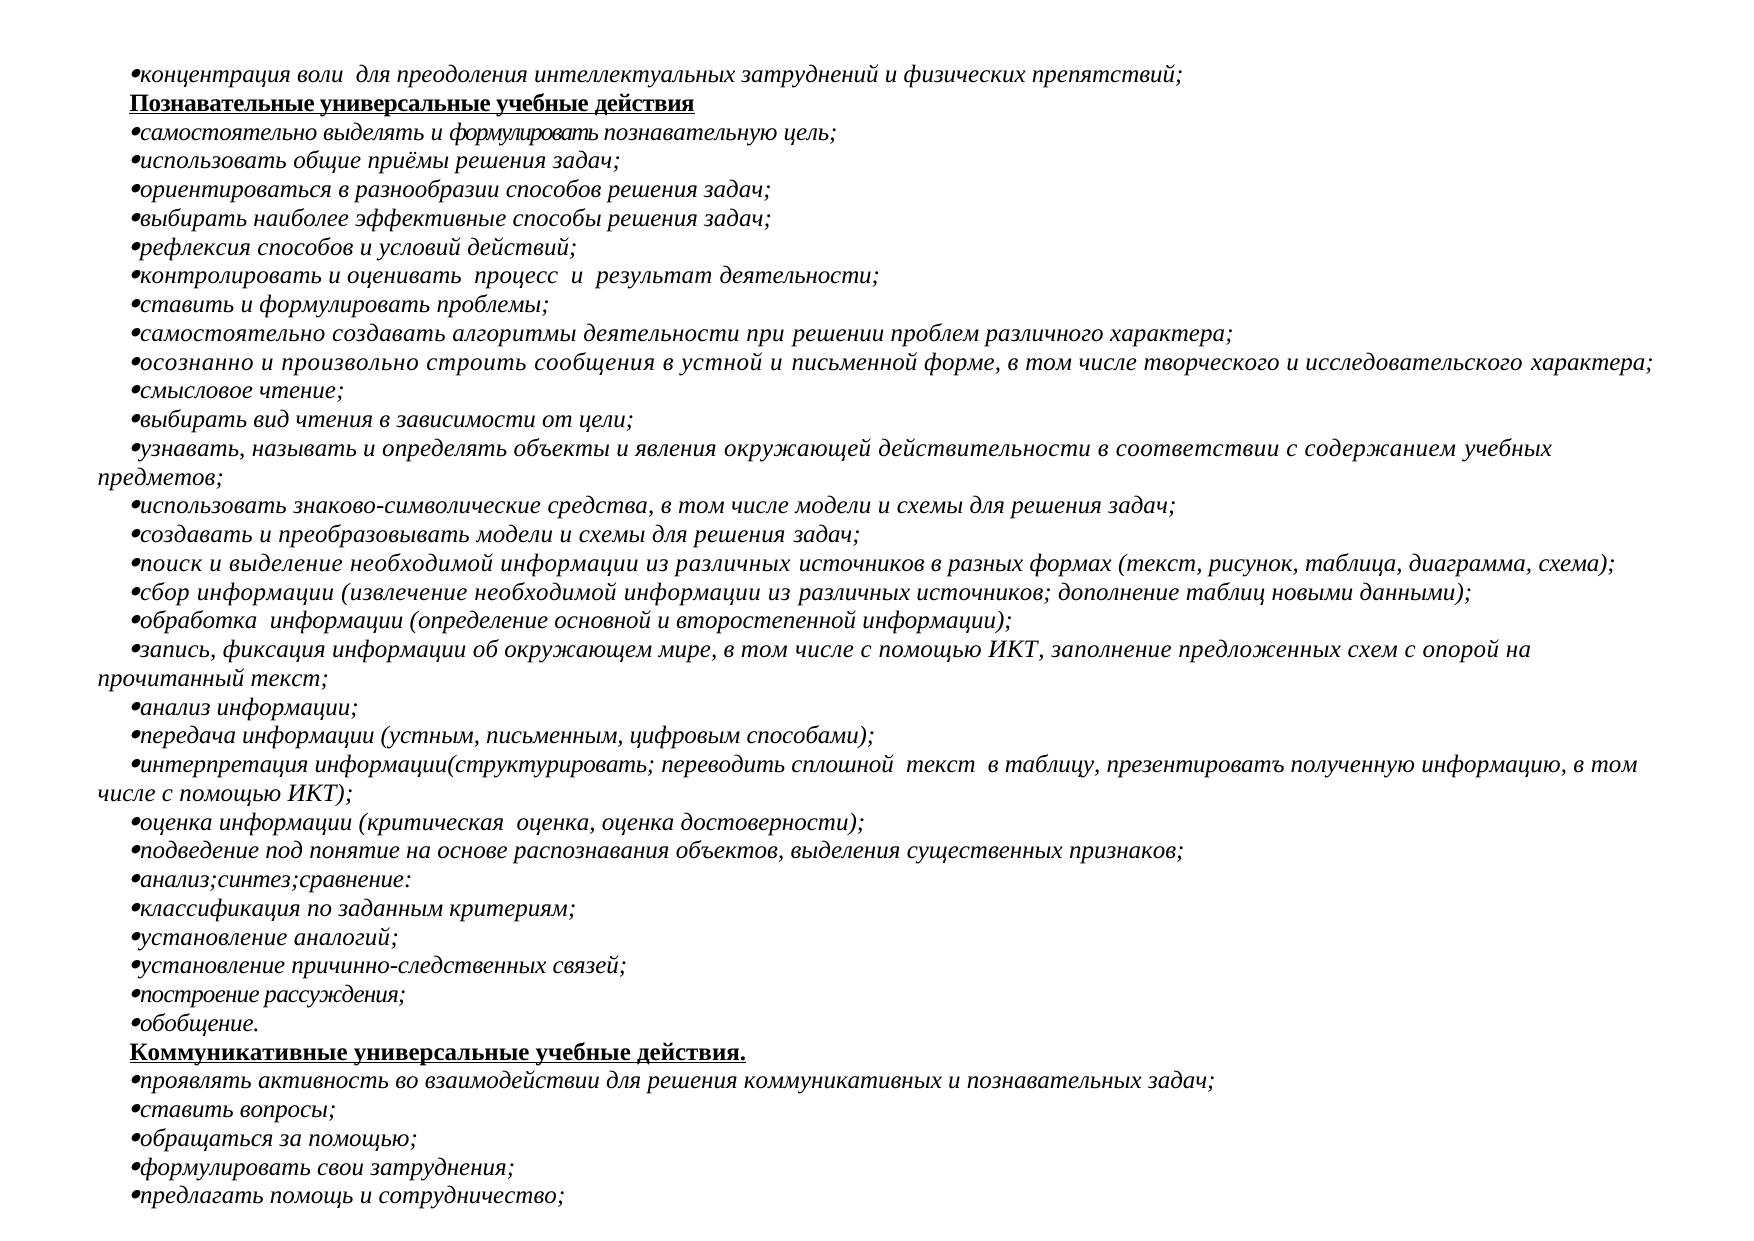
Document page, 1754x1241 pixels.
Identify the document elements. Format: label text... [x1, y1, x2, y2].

list интерпретация информации(структурировать; переводить сплошной текст в таблицу, презентироватъ полученную информацию, в том числе с помощью ИКТ); [97, 749, 1671, 807]
list передача информации (устным, письменным, цифровым способами); [97, 720, 1671, 749]
list подведение под понятие на основе распознавания объектов, выделения существенных признаков; [97, 835, 1671, 864]
list формулировать свои затруднения; [97, 1152, 1671, 1180]
list установление аналогий; [97, 922, 1671, 950]
list ставить и формулировать проблемы; [97, 289, 1671, 318]
text Коммуникативные универсальные учебные действия. [97, 1037, 1671, 1065]
list концентрация воли для преодоления интеллектуальных затруднений и физических препятствий; [97, 59, 1671, 88]
list классификация по заданным критериям; [97, 893, 1671, 922]
list создавать и преобразовывать модели и схемы для решения задач; [97, 519, 1671, 548]
list предлагать помощь и сотрудничество; [97, 1180, 1671, 1209]
list обобщение. [97, 1008, 1671, 1037]
list запись, фиксация информации об окружающем мире, в том числе с помощью ИКТ, заполнение предложенных схем с опорой на прочитанный текст; [97, 634, 1671, 692]
list контролировать и оценивать процесс и результат деятельности; [97, 260, 1671, 289]
list самостоятельно создавать алгоритмы деятельности при решении проблем различного характера; [97, 318, 1671, 347]
list обработка информации (определение основной и второстепенной информации); [97, 605, 1671, 634]
list рефлексия способов и условий действий; [97, 232, 1671, 260]
list проявлять активность во взаимодействии для решения коммуникативных и познавательных задач; [97, 1065, 1671, 1094]
list осознанно и произвольно строить сообщения в устной и письменной форме, в том числе творческого и исследовательского характера; [97, 347, 1671, 375]
list выбирать наиболее эффективные способы решения задач; [97, 203, 1671, 232]
list оценка информации (критическая оценка, оценка достоверности); [97, 807, 1671, 835]
list узнавать, называть и определять объекты и явления окружающей действительности в соответствии с содержанием учебных предметов; [97, 433, 1671, 490]
list установление причинно-следственных связей; [97, 950, 1545, 979]
text Познавательные универсальные учебные действия [97, 88, 1671, 117]
list поиск и выделение необходимой информации из различных источников в разных формах (текст, рисунок, таблица, диаграмма, схема); [97, 548, 1671, 577]
list обращаться за помощью; [97, 1123, 1671, 1152]
list сбор информации (извлечение необходимой информации из различных источников; дополнение таблиц новыми данными); [97, 577, 1671, 605]
list ставить вопросы; [97, 1094, 1671, 1123]
list самостоятельно выделять и формулировать познавательную цель; [97, 117, 1671, 145]
list построение рассуждения; [97, 979, 1545, 1008]
list выбирать вид чтения в зависимости от цели; [97, 404, 1671, 433]
list использовать знаково-символические средства, в том числе модели и схемы для решения задач; [97, 490, 1671, 519]
list ориентироваться в разнообразии способов решения задач; [97, 174, 1671, 203]
list использовать общие приёмы решения задач; [97, 145, 1671, 174]
list смысловое чтение; [97, 375, 1671, 404]
list анализ;синтез;сравнение: [97, 864, 1671, 893]
list анализ информации; [97, 692, 1671, 720]
